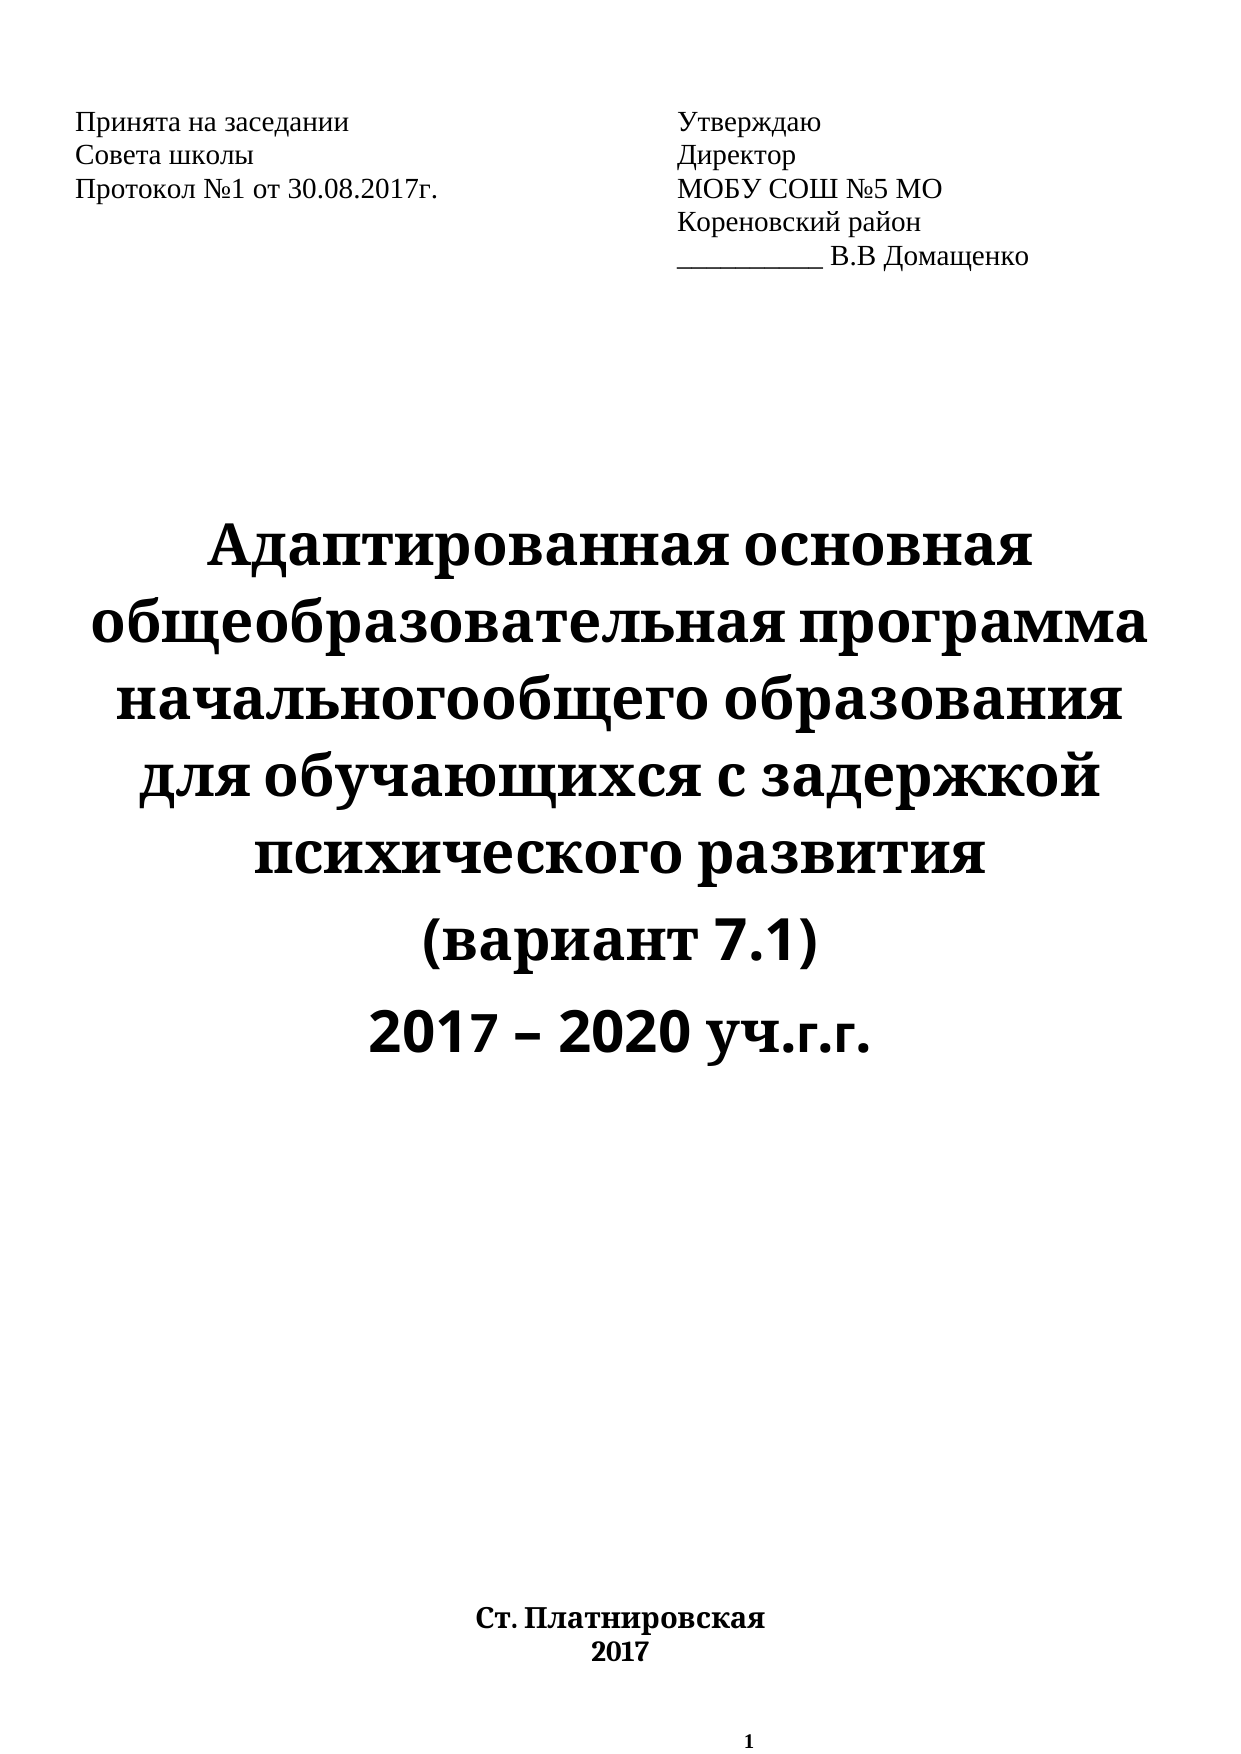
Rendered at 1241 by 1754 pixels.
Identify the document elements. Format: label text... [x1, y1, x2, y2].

text Адаптированная основная общеобразовательная программа начальногообщего образования [75, 513, 1165, 734]
text Ст. Платнировская [75, 1602, 1165, 1635]
text 2017 [75, 1635, 1165, 1669]
text (вариант 7.1) [75, 898, 1165, 978]
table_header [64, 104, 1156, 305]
text 2017 – 2020 уч.г.г. [75, 990, 1165, 1069]
text для обучающихся с задержкой психического развития [75, 744, 1165, 888]
